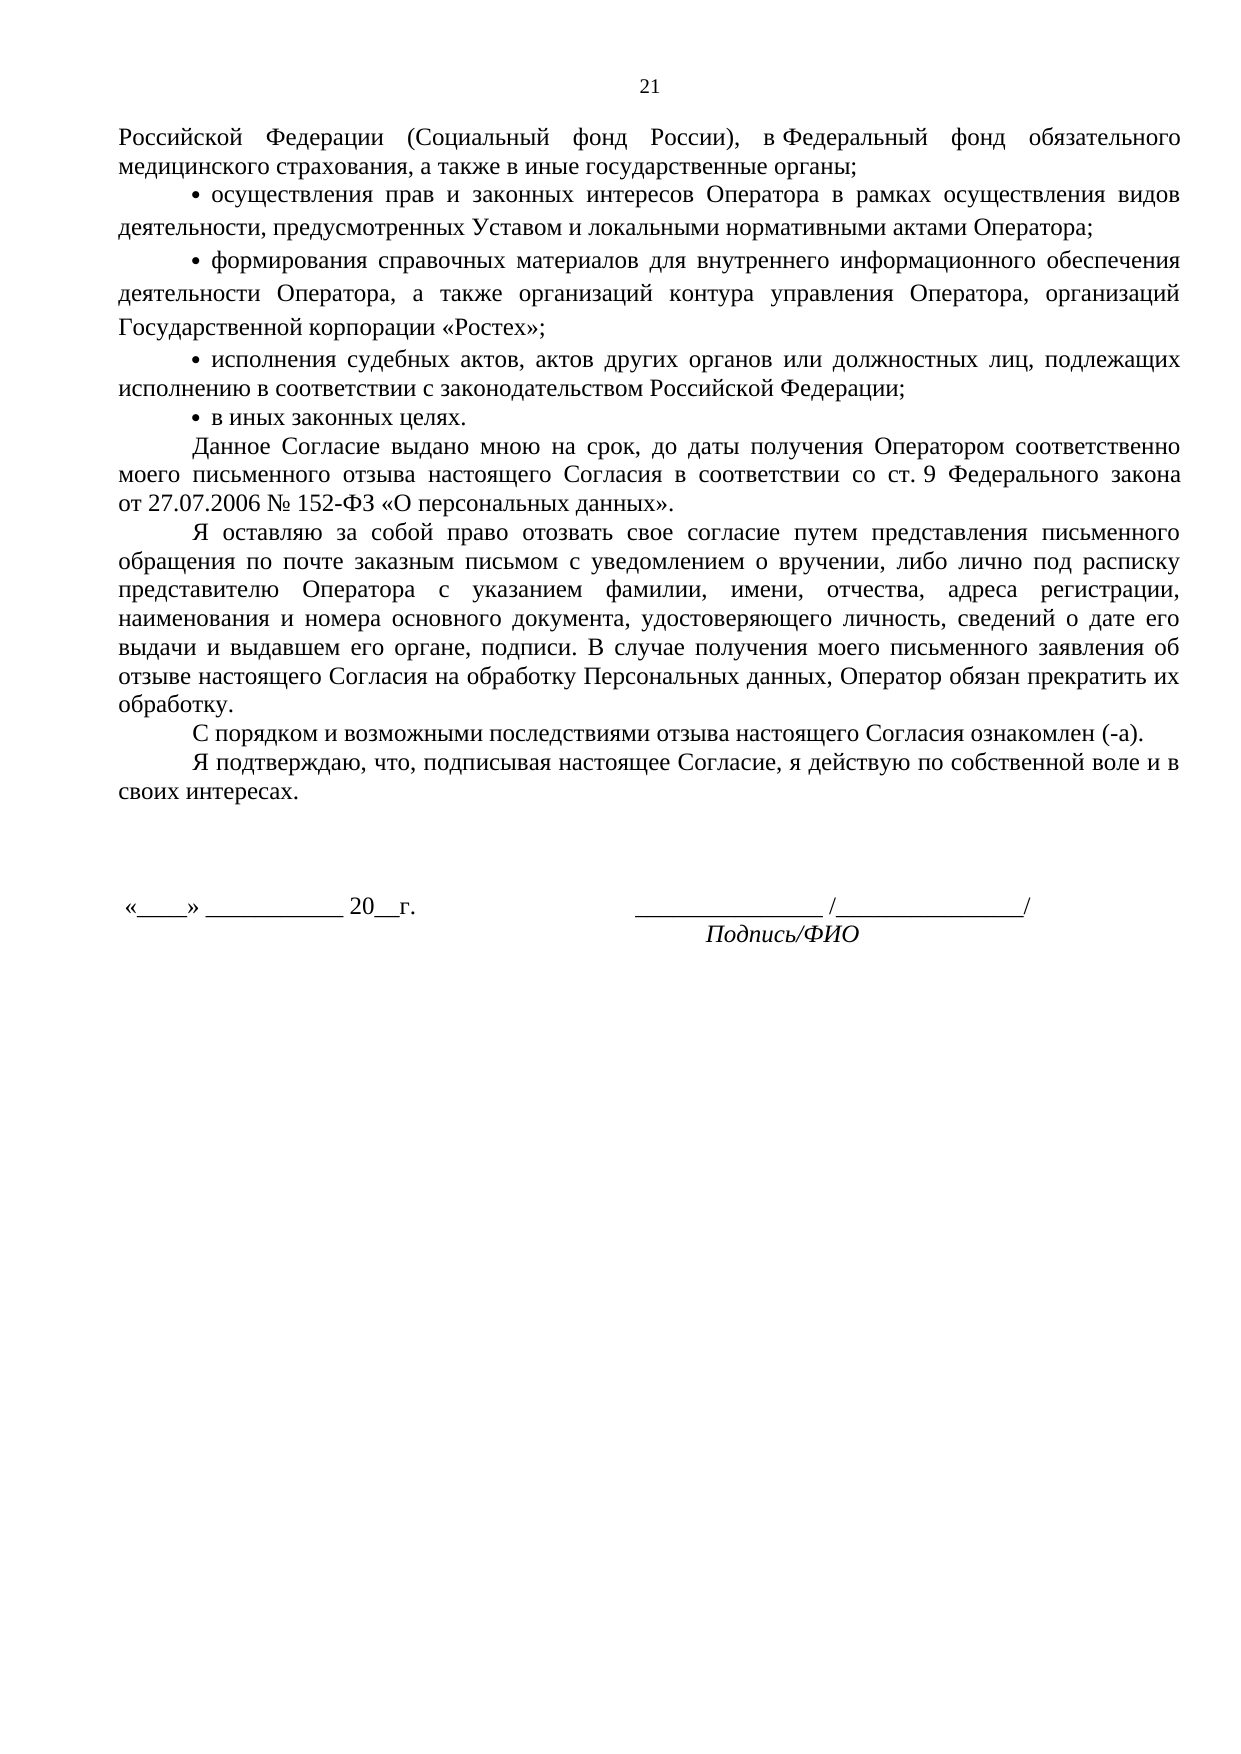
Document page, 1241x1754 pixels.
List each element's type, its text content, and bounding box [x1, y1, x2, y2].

text Данное Согласие выдано мною на срок, до даты получения Оператором соответственно моего письменного отзыва настоящего Согласия в соответствии со ст. 9 Федерального закона от 27.07.2006 № 152-ФЗ «О персональных данных». [118, 431, 1181, 517]
list исполнения судебных актов, актов других органов или должностных лиц, подлежащих исполнению в соответствии с законодательством Российской Федерации; [118, 344, 1181, 402]
text Я подтверждаю, что, подписывая настоящее Согласие, я действую по собственной воле и в своих интересах. [118, 747, 1181, 804]
text Я оставляю за собой право отозвать свое согласие путем представления письменного обращения по почте заказным письмом с уведомлением о вручении, либо лично под расписку представителю Оператора с указанием фамилии, имени, отчества, адреса регистрации, наименования и номера основного документа, удостоверяющего личность, сведений о дате его выдачи и выдавшем его органе, подписи. В случае получения моего письменного заявления об отзыве настоящего Согласия на обработку Персональных данных, Оператор обязан прекратить их обработку. [118, 517, 1181, 718]
text «____» ___________ 20__г. _______________ /_______________/ [118, 891, 1181, 919]
text Подпись/ФИО [118, 919, 1181, 948]
list формирования справочных материалов для внутреннего информационного обеспечения деятельности Оператора, а также организаций контура управления Оператора, организаций Государственной корпорации «Ростех»; [118, 246, 1181, 340]
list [118, 122, 1181, 179]
text С порядком и возможными последствиями отзыва настоящего Согласия ознакомлен (-а). [118, 718, 1181, 747]
list осуществления прав и законных интересов Оператора в рамках осуществления видов деятельности, предусмотренных Уставом и локальными нормативными актами Оператора; [118, 179, 1181, 241]
list в иных законных целях. [118, 402, 1181, 431]
